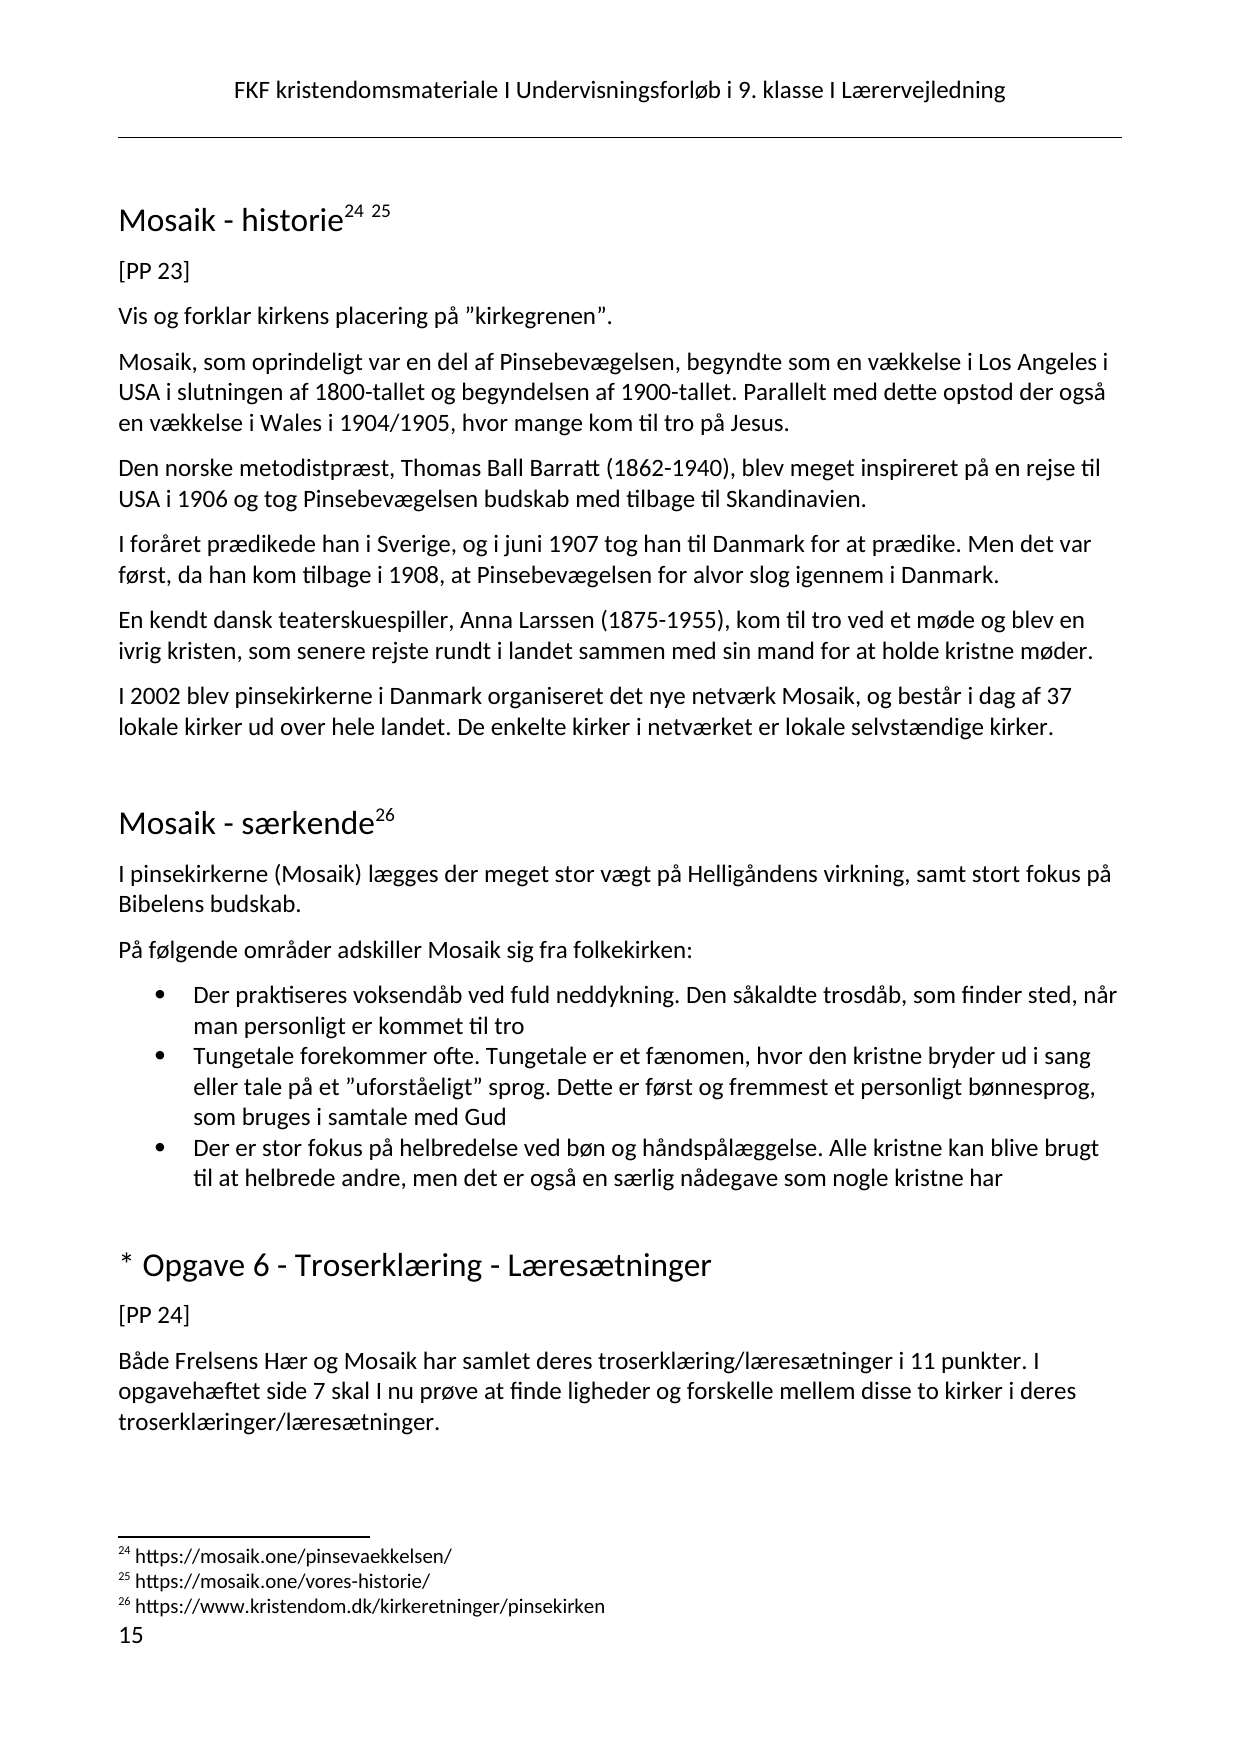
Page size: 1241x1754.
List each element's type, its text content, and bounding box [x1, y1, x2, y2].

text [PP 23] [118, 255, 1122, 285]
text I foråret prædikede han i Sverige, og i juni 1907 tog han til Danmark for at prædike. Men det var først, da han kom tilbage i 1908, at Pinsebevægelsen for alvor slog igennem i Danmark. [118, 528, 1122, 589]
text I 2002 blev pinsekirkerne i Danmark organiseret det nye netværk Mosaik, og består i dag af 37 lokale kirker ud over hele landet. De enkelte kirker i netværket er lokale selvstændige kirker. [118, 681, 1122, 742]
text En kendt dansk teaterskuespiller, Anna Larssen (1875-1955), kom til tro ved et møde og blev en ivrig kristen, som senere rejste rundt i landet sammen med sin mand for at holde kristne møder. [118, 604, 1122, 666]
subtitle Mosaik - særkende [118, 802, 1122, 843]
text [PP 24] [118, 1299, 1122, 1330]
list Der praktiseres voksendåb ved fuld neddykning. Den såkaldte trosdåb, som finder sted, når man personligt er kommet til tro [156, 979, 1122, 1040]
text Vis og forklar kirkens placering på ”kirkegrenen”. [118, 300, 1122, 331]
text I pinsekirkerne (Mosaik) lægges der meget stor vægt på Helligåndens virkning, samt stort fokus på Bibelens budskab. [118, 858, 1122, 919]
text Den norske metodistpræst, Thomas Ball Barratt (1862-1940), blev meget inspireret på en rejse til USA i 1906 og tog Pinsebevægelsen budskab med tilbage til Skandinavien. [118, 452, 1122, 513]
text Både Frelsens Hær og Mosaik har samlet deres troserklæring/læresætninger i 11 punkter. I opgavehæftet side 7 skal I nu prøve at finde ligheder og forskelle mellem disse to kirker i deres troserklæringer/læresætninger. [118, 1345, 1122, 1436]
text Mosaik, som oprindeligt var en del af Pinsebevægelsen, begyndte som en vækkelse i Los Angeles i USA i slutningen af 1800-tallet og begyndelsen af 1900-tallet. Parallelt med dette opstod der også en vækkelse i Wales i 1904/1905, hvor mange kom til tro på Jesus. [118, 346, 1122, 437]
subtitle * Opgave 6 - Troserklæring - Læresætninger [118, 1244, 1122, 1284]
list Der er stor fokus på helbredelse ved bøn og håndspålæggelse. Alle kristne kan blive brugt til at helbrede andre, men det er også en særlig nådegave som nogle kristne har [156, 1132, 1122, 1193]
subtitle Mosaik - historie [118, 199, 1122, 240]
list Tungetale forekommer ofte. Tungetale er et fænomen, hvor den kristne bryder ud i sang eller tale på et ”uforståeligt” sprog. Dette er først og fremmest et personligt bønnesprog, som bruges i samtale med Gud [156, 1040, 1122, 1132]
text På følgende områder adskiller Mosaik sig fra folkekirken: [118, 934, 1122, 964]
